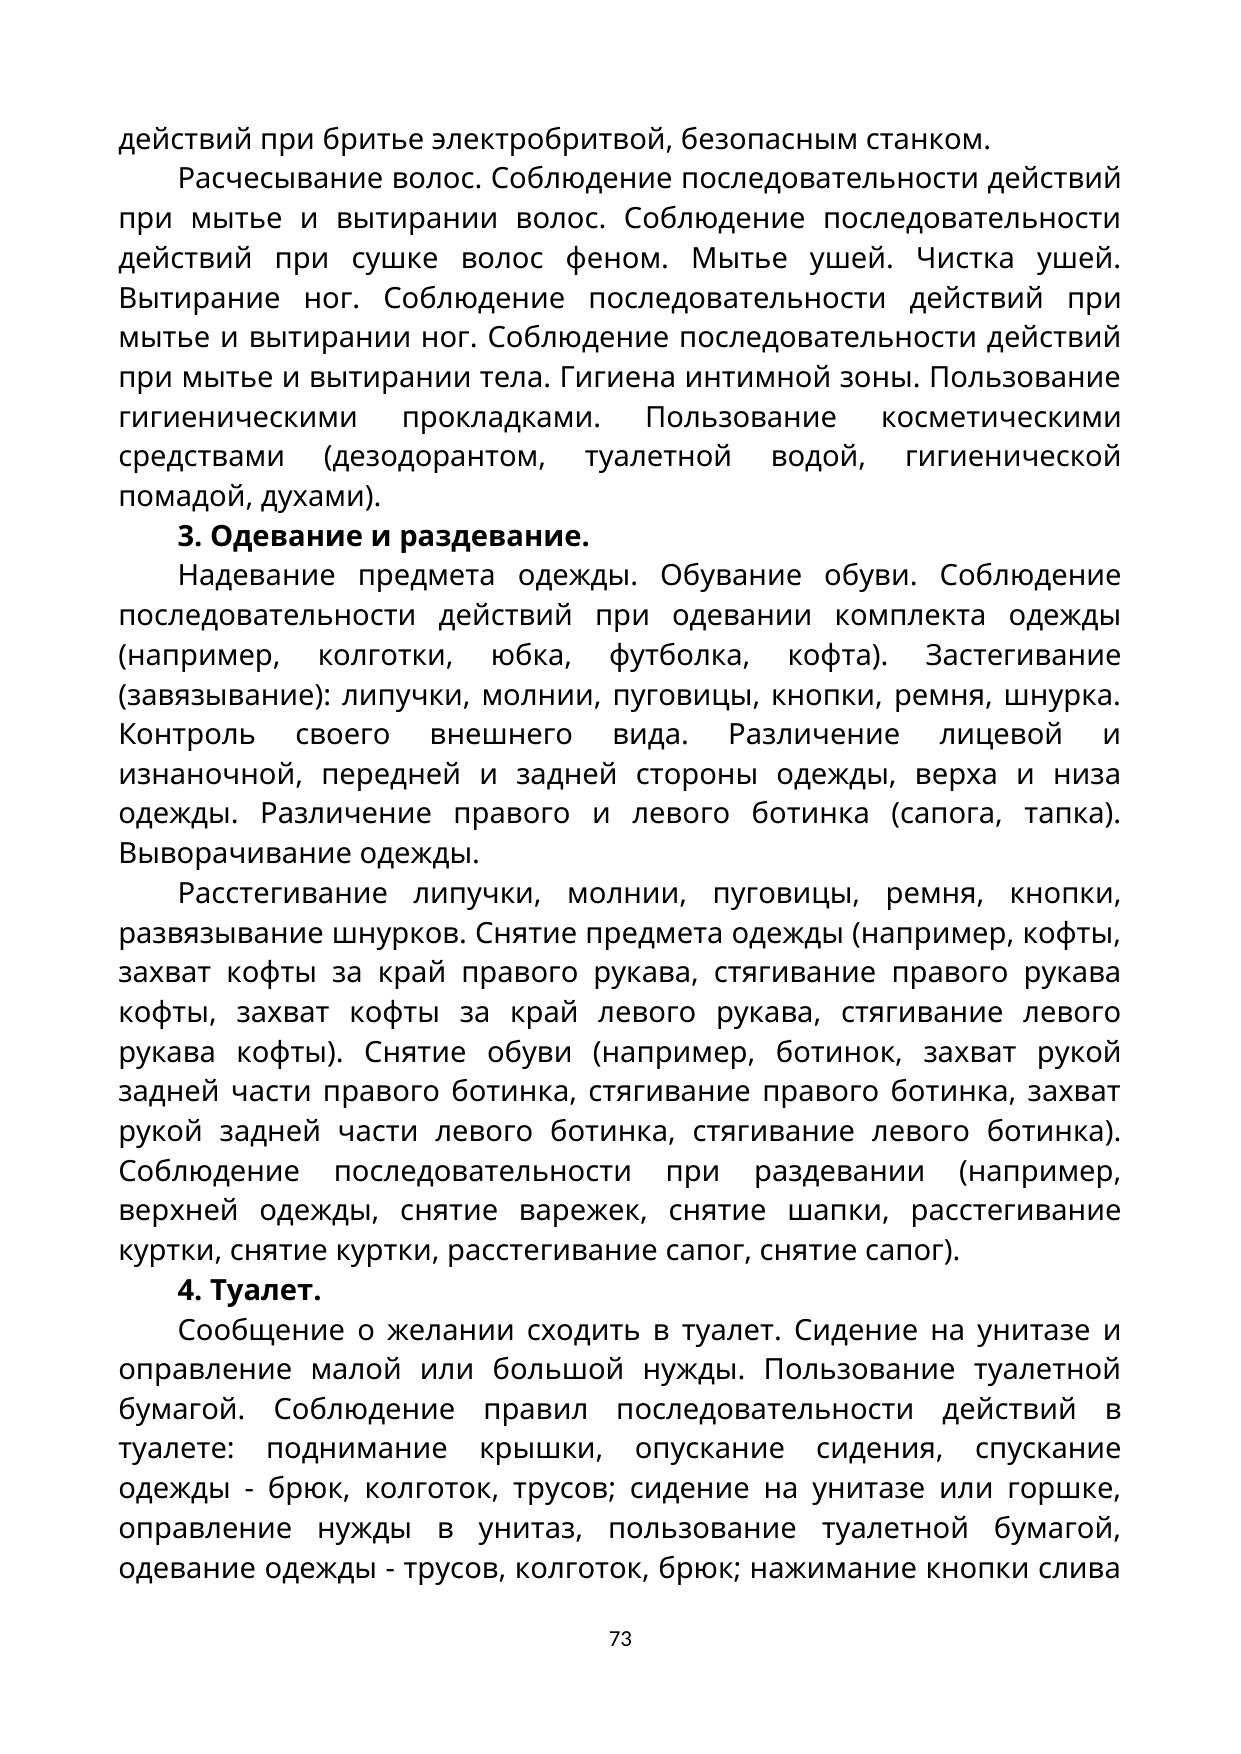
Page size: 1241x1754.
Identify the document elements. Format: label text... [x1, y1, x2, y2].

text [118, 1309, 1122, 1587]
text Расчесывание волос. Соблюдение последовательности действий при мытье и вытирании волос. Соблюдение последовательности действий при сушке волос феном. Мытье ушей. Чистка ушей. Вытирание ног. Соблюдение последовательности действий при мытье и вытирании ног. Соблюдение последовательности действий при мытье и вытирании тела. Гигиена интимной зоны. Пользование гигиеническими прокладками. Пользование косметическими средствами (дезодорантом, туалетной водой, гигиенической помадой, духами). [118, 158, 1122, 515]
text 3. Одевание и раздевание. [118, 515, 1122, 555]
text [118, 118, 1122, 158]
text 4. Туалет. [118, 1269, 1122, 1309]
text Расстегивание липучки, молнии, пуговицы, ремня, кнопки, развязывание шнурков. Снятие предмета одежды (например, кофты, захват кофты за край правого рукава, стягивание правого рукава кофты, захват кофты за край левого рукава, стягивание левого рукава кофты). Снятие обуви (например, ботинок, захват рукой задней части правого ботинка, стягивание правого ботинка, захват рукой задней части левого ботинка, стягивание левого ботинка). Соблюдение последовательности при раздевании (например, верхней одежды, снятие варежек, снятие шапки, расстегивание куртки, снятие куртки, расстегивание сапог, снятие сапог). [118, 872, 1122, 1269]
text Надевание предмета одежды. Обувание обуви. Соблюдение последовательности действий при одевании комплекта одежды (например, колготки, юбка, футболка, кофта). Застегивание (завязывание): липучки, молнии, пуговицы, кнопки, ремня, шнурка. Контроль своего внешнего вида. Различение лицевой и изнаночной, передней и задней стороны одежды, верха и низа одежды. Различение правого и левого ботинка (сапога, тапка). Выворачивание одежды. [118, 555, 1122, 872]
